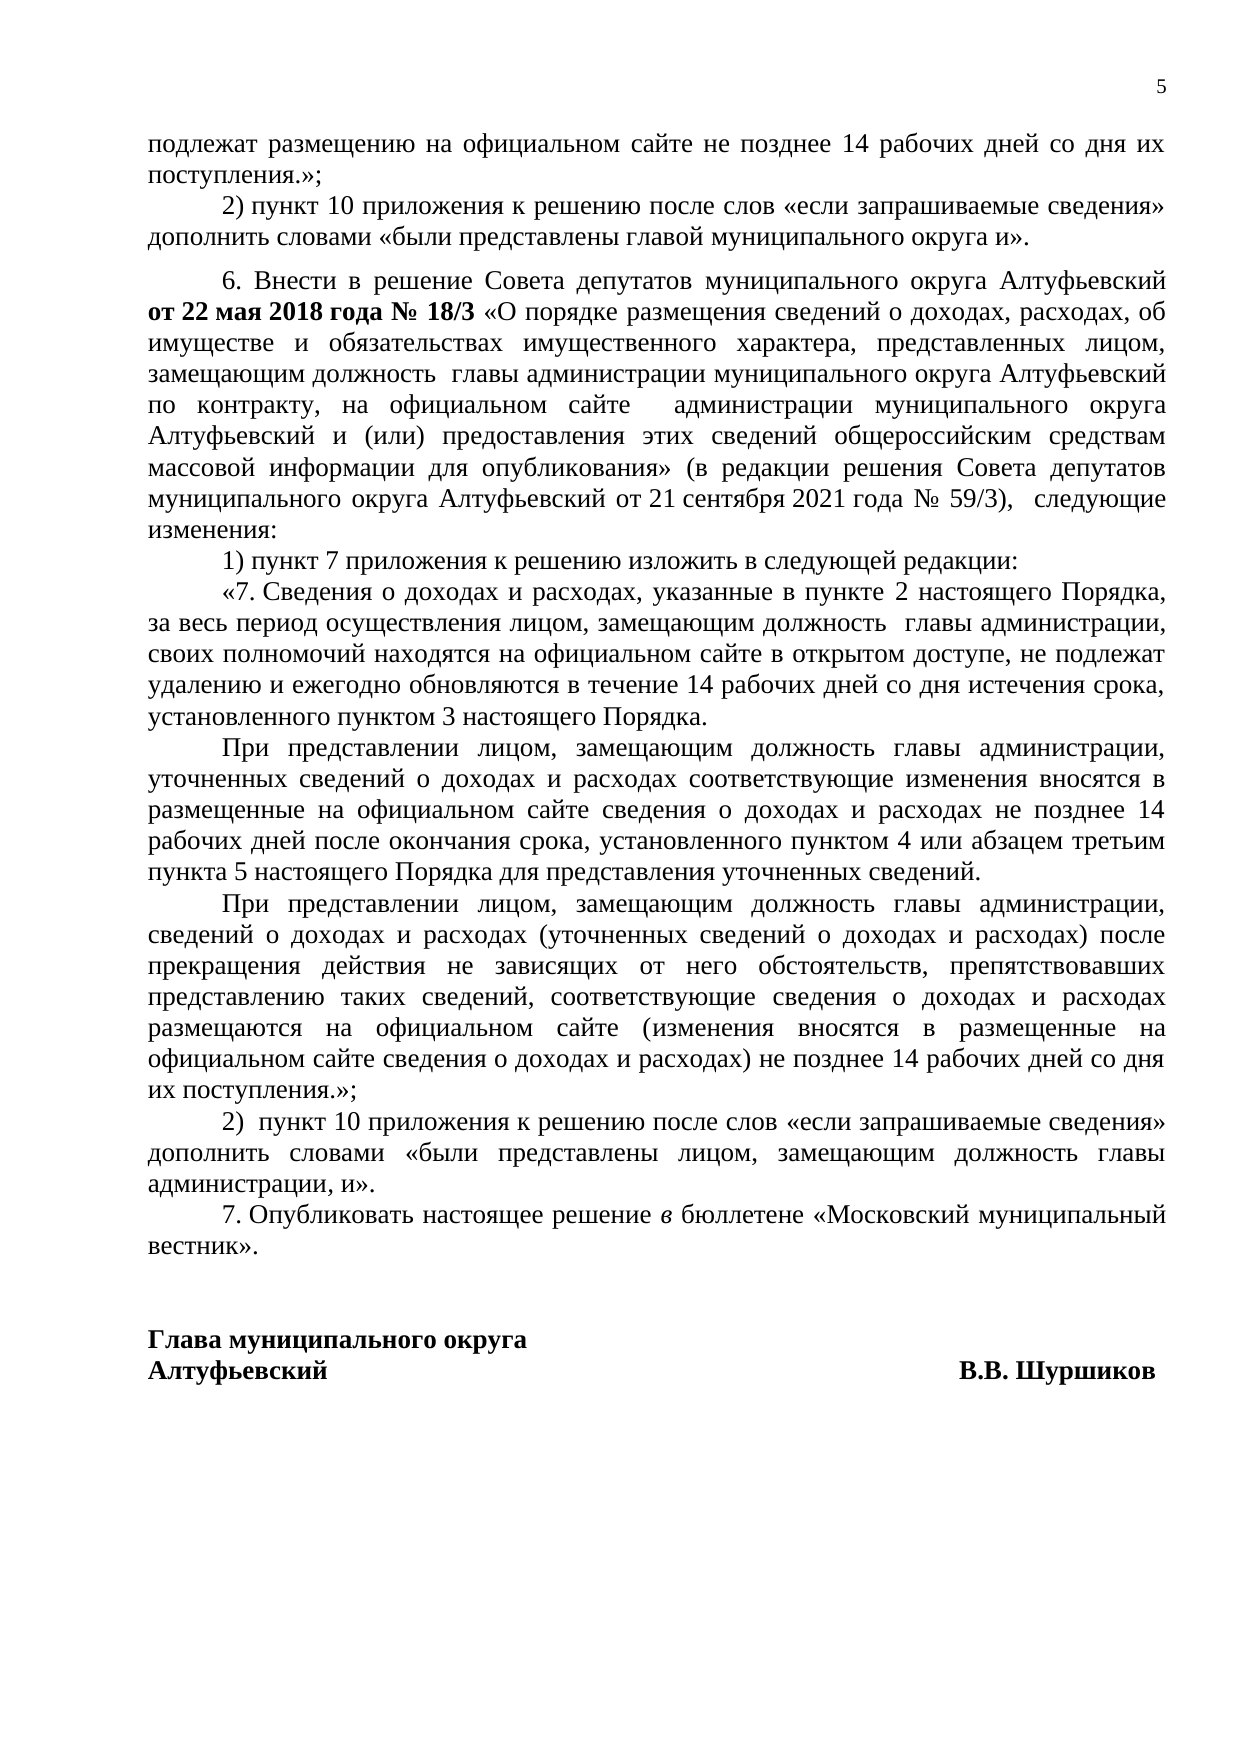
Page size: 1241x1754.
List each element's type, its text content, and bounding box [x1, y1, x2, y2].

text 7. Опубликовать настоящее решение в бюллетене «Московский муниципальный вестник». [148, 1198, 1167, 1260]
text 2) пункт 10 приложения к решению после слов «если запрашиваемые сведения» дополнить словами «были представлены лицом, замещающим должность главы администрации, и». [148, 1105, 1167, 1198]
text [148, 127, 1167, 189]
text При представлении лицом, замещающим должность главы администрации, уточненных сведений о доходах и расходах соответствующие изменения вносятся в размещенные на официальном сайте сведения о доходах и расходах не позднее 14 рабочих дней после окончания срока, установленного пунктом 4 или абзацем третьим пункта 5 настоящего Порядка для представления уточненных сведений. [148, 731, 1167, 887]
text При представлении лицом, замещающим должность главы администрации, сведений о доходах и расходах (уточненных сведений о доходах и расходах) после прекращения действия не зависящих от него обстоятельств, препятствовавших представлению таких сведений, соответствующие сведения о доходах и расходах размещаются на официальном сайте (изменения вносятся в размещенные на официальном сайте сведения о доходах и расходах) не позднее 14 рабочих дней со дня их поступления.»; [148, 887, 1167, 1105]
text Глава муниципального округа [148, 1323, 1167, 1354]
text «7. Сведения о доходах и расходах, указанные в пункте 2 настоящего Порядка, за весь период осуществления лицом, замещающим должность главы администрации, своих полномочий находятся на официальном сайте в открытом доступе, не подлежат удалению и ежегодно обновляются в течение 14 рабочих дней со дня истечения срока, установленного пунктом 3 настоящего Порядка. [148, 575, 1167, 731]
text 6. Внести в решение Совета депутатов муниципального округа Алтуфьевский от 22 мая 2018 года № 18/3 «О порядке размещения сведений о доходах, расходах, об имуществе и обязательствах имущественного характера, представленных лицом, замещающим должность главы администрации муниципального округа Алтуфьевский по контракту, на официальном сайте администрации муниципального округа Алтуфьевский и (или) предоставления этих сведений общероссийским средствам массовой информации для опубликования» (в редакции решения Совета депутатов муниципального округа Алтуфьевский от 21 сентября 2021 года № 59/3), следующие изменения: [148, 264, 1167, 544]
text 2) пункт 10 приложения к решению после слов «если запрашиваемые сведения» дополнить словами «были представлены главой муниципального округа и». [148, 189, 1167, 251]
text 1) пункт 7 приложения к решению изложить в следующей редакции: [148, 544, 1167, 575]
text Алтуфьевский В.В. Шуршиков [148, 1354, 1167, 1385]
